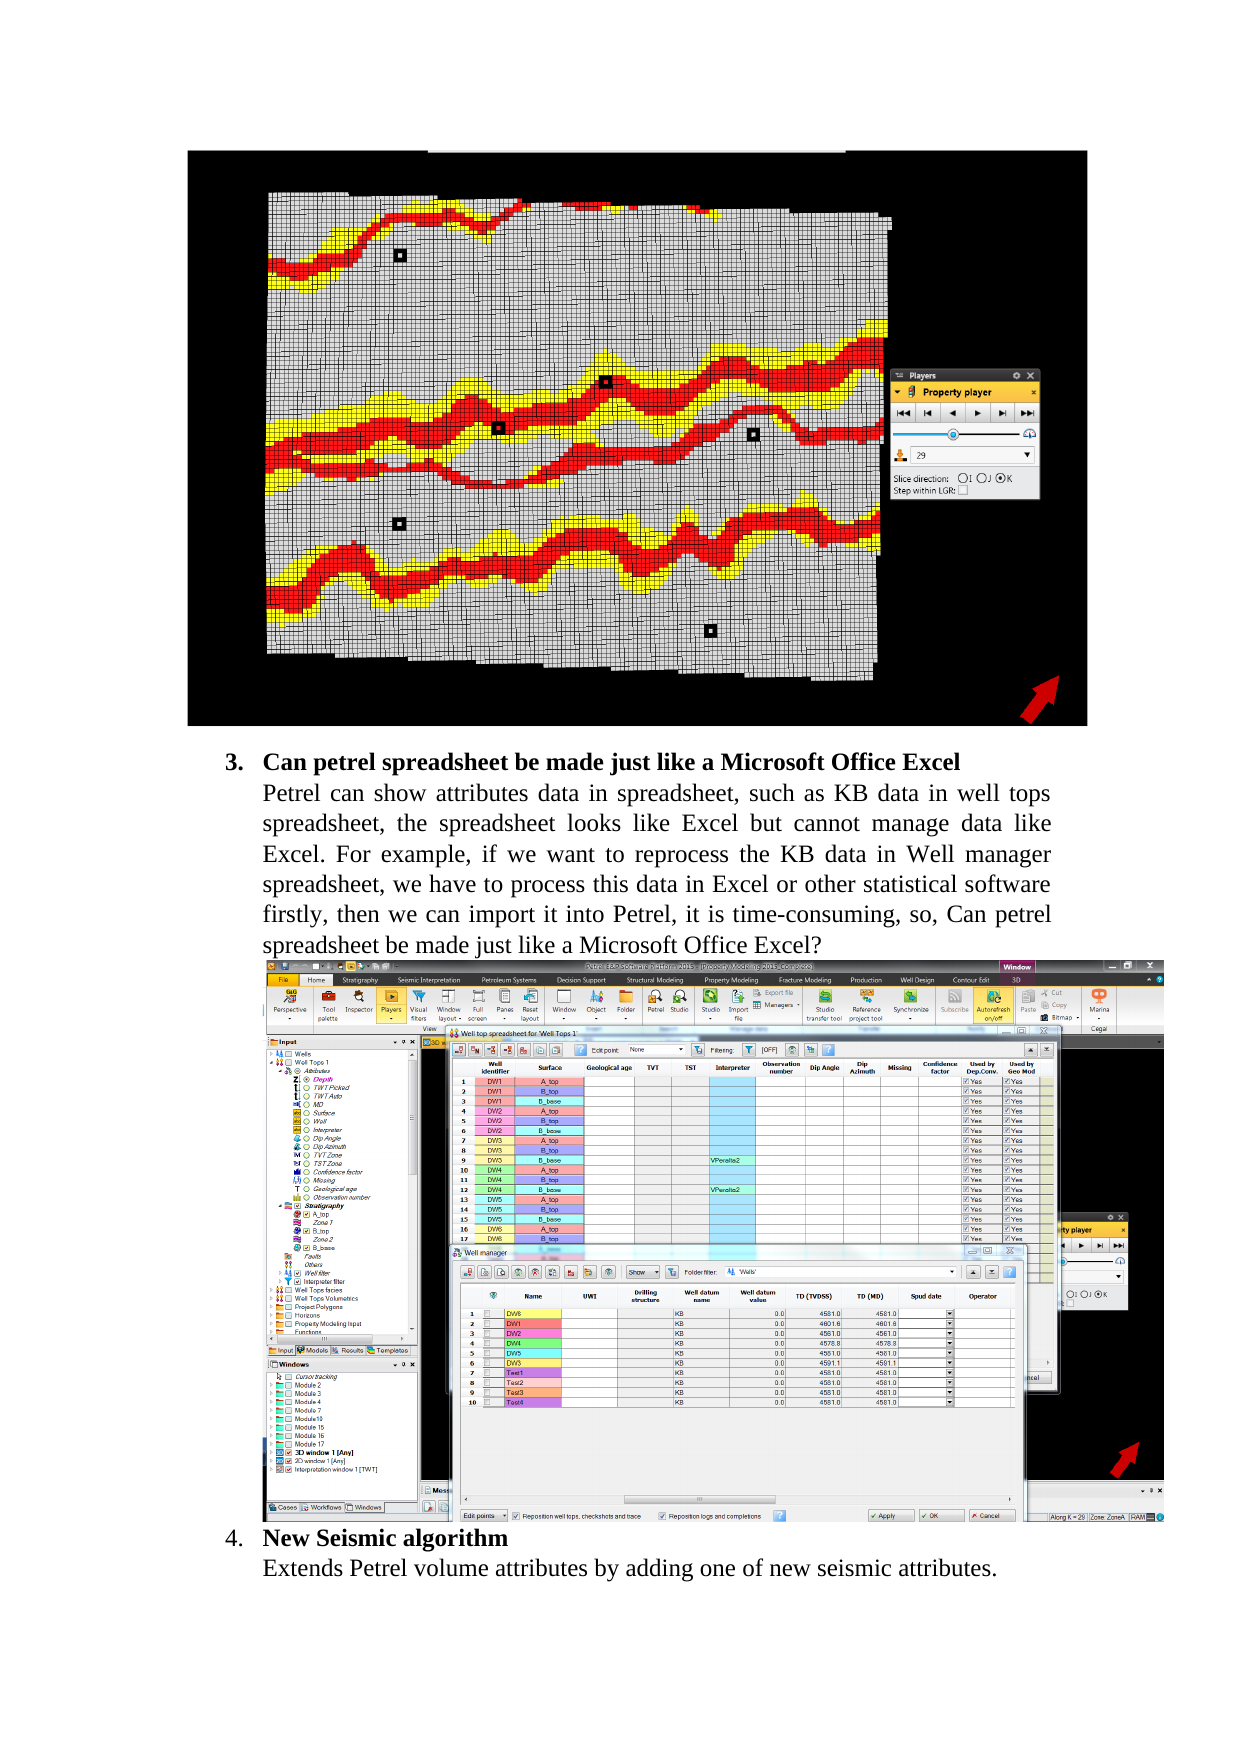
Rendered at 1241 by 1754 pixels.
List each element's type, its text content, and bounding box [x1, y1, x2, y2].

list Petrel can show attributes data in spreadsheet, such as KB data in well tops spreadsheet, the spreadsheet looks like Excel but cannot manage data like Excel. For example, if we want to reprocess the KB data in Well manager spreadsheet, we have to process this data in Excel or other statistical software firstly, then we can import it into Petrel, it is time-consuming, so, Can petrel spreadsheet be made just like a Microsoft Office Excel? [262, 778, 1053, 959]
list New Seismic algorithm [225, 1523, 1053, 1552]
list Can petrel spreadsheet be made just like a Microsoft Office Excel [225, 747, 1053, 776]
picture [187, 150, 1088, 727]
picture [262, 960, 1164, 1522]
list Extends Petrel volume attributes by adding one of new seismic attributes. [262, 1553, 1053, 1582]
